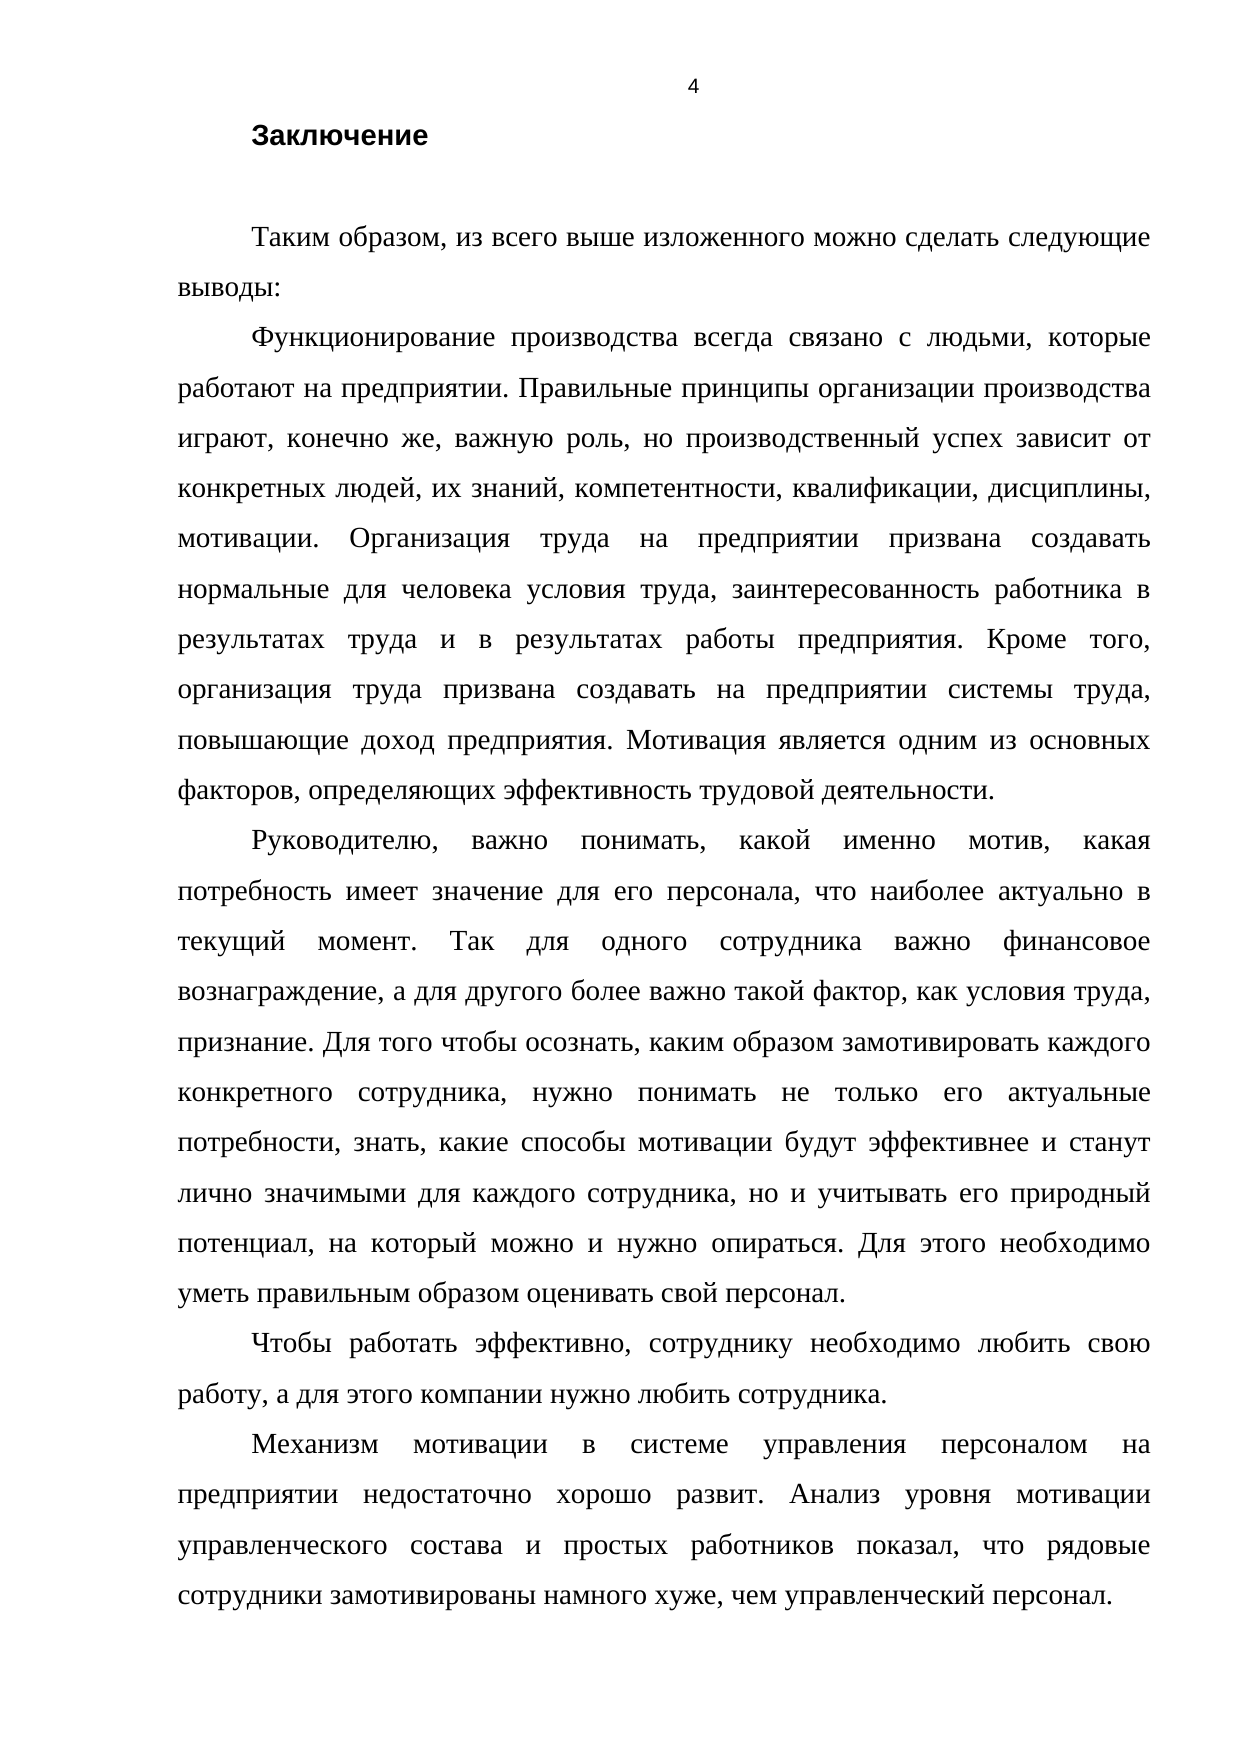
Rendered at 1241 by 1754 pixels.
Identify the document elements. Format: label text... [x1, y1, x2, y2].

text Механизм мотивации в системе управления персоналом на предприятии недостаточно хорошо развит. Анализ уровня мотивации управленческого состава и простых работников показал, что рядовые сотрудники замотивированы намного хуже, чем управленческий персонал. [177, 1426, 1152, 1611]
text Руководителю, важно понимать, какой именно мотив, какая потребность имеет значение для его персонала, что наиболее актуально в текущий момент. Так для одного сотрудника важно финансовое вознаграждение, а для другого более важно такой фактор, как условия труда, признание. Для того чтобы осознать, каким образом замотивировать каждого конкретного сотрудника, нужно понимать не только его актуальные потребности, знать, какие способы мотивации будут эффективнее и станут лично значимыми для каждого сотрудника, но и учитывать его природный потенциал, на который можно и нужно опираться. Для этого необходимо уметь правильным образом оценивать свой персонал. [177, 822, 1152, 1309]
text Таким образом, из всего выше изложенного можно сделать следующие выводы: [177, 219, 1152, 303]
text Функционирование производства всегда связано с людьми, которые работают на предприятии. Правильные принципы организации производства играют, конечно же, важную роль, но производственный успех зависит от конкретных людей, их знаний, компетентности, квалификации, дисциплины, мотивации. Организация труда на предприятии призвана создавать нормальные для человека условия труда, заинтересованность работника в результатах труда и в результатах работы предприятия. Кроме того, организация труда призвана создавать на предприятии системы труда, повышающие доход предприятия. Мотивация является одним из основных факторов, определяющих эффективность трудовой деятельности. [177, 319, 1152, 806]
text Чтобы работать эффективно, сотруднику необходимо любить свою работу, а для этого компании нужно любить сотрудника. [177, 1326, 1152, 1409]
text Заключение [177, 118, 1152, 152]
